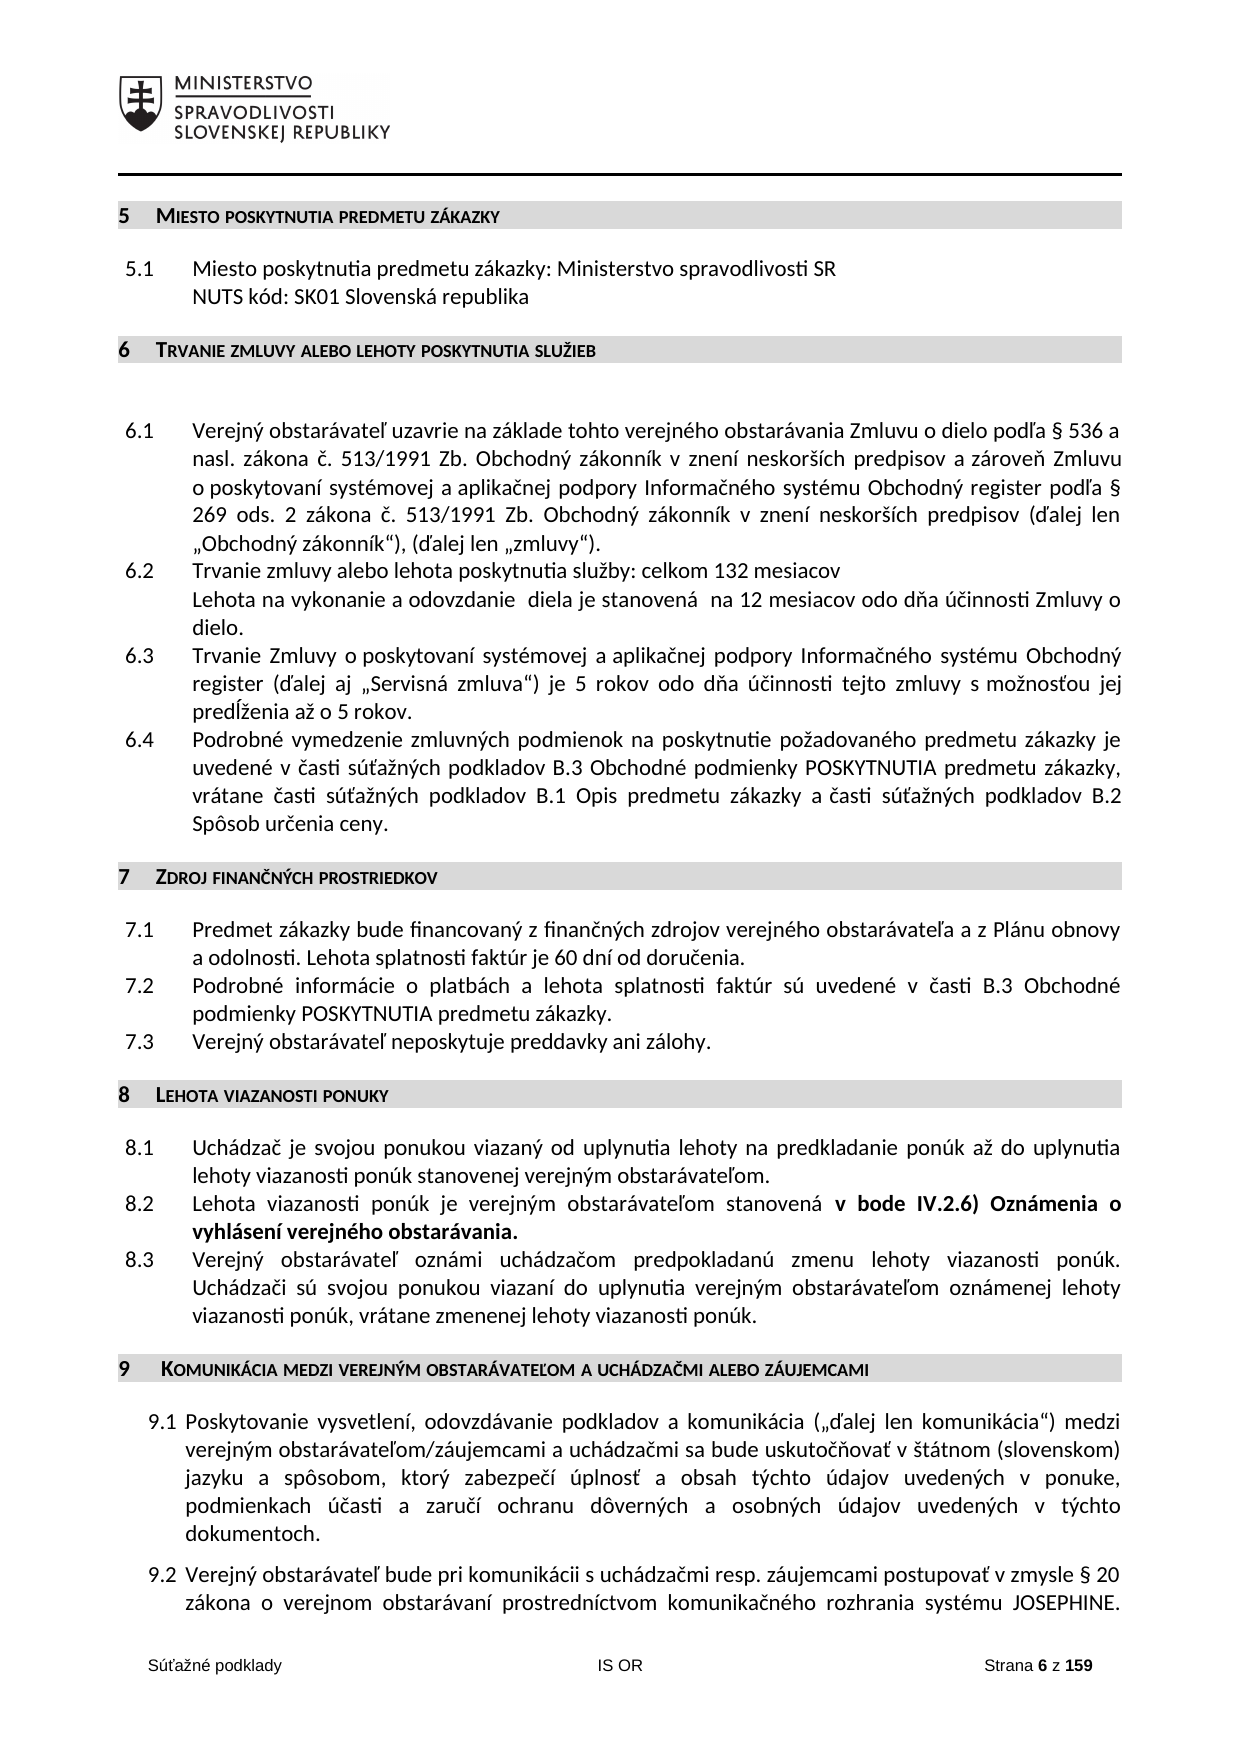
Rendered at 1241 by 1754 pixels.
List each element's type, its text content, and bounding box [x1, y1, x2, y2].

list Verejný obstarávateľ oznámi uchádzačom predpokladanú zmenu lehoty viazanosti ponúk. Uchádzači sú svojou ponukou viazaní do uplynutia verejným obstarávateľom oznámenej lehoty viazanosti ponúk, vrátane zmenenej lehoty viazanosti ponúk. [125, 1245, 1122, 1329]
subtitle Komunikácia medzi verejným obstarávateľom a uchádzačmi alebo záujemcami [118, 1354, 1122, 1382]
list Uchádzač je svojou ponukou viazaný od uplynutia lehoty na predkladanie ponúk až do uplynutia lehoty viazanosti ponúk stanovenej verejným obstarávateľom. [125, 1133, 1122, 1189]
list Podrobné vymedzenie zmluvných podmienok na poskytnutie požadovaného predmetu zákazky je uvedené v časti súťažných podkladov B.3 Obchodné podmienky POSKYTNUTIA predmetu zákazky, vrátane časti súťažných podkladov B.1 Opis predmetu zákazky a časti súťažných podkladov B.2 Spôsob určenia ceny. [125, 725, 1122, 837]
text NUTS kód: SK01 Slovenská republika [192, 282, 1122, 311]
subtitle Miesto poskytnutia predmetu zákazky [118, 201, 1122, 229]
list Podrobné informácie o platbách a lehota splatnosti faktúr sú uvedené v časti B.3 Obchodné podmienky POSKYTNUTIA predmetu zákazky. [125, 971, 1122, 1027]
text Lehota na vykonanie a odovzdanie diela je stanovená na 12 mesiacov odo dňa účinnosti Zmluvy o dielo. [192, 585, 1122, 641]
list Lehota viazanosti ponúk je verejným obstarávateľom stanovená v bode IV.2.6) Oznámenia o vyhlásení verejného obstarávania. [125, 1189, 1122, 1245]
subtitle Zdroj finančných prostriedkov [118, 862, 1122, 890]
list Miesto poskytnutia predmetu zákazky: Ministerstvo spravodlivosti SR [125, 254, 1122, 282]
list Verejný obstarávateľ uzavrie na základe tohto verejného obstarávania Zmluvu o dielo podľa § 536 a nasl. zákona č. 513/1991 Zb. Obchodný zákonník v znení neskorších predpisov a zároveň Zmluvu o poskytovaní systémovej a aplikačnej podpory Informačného systému Obchodný register podľa § 269 ods. 2 zákona č. 513/1991 Zb. Obchodný zákonník v znení neskorších predpisov (ďalej len „Obchodný zákonník“), (ďalej len „zmluvy“). [125, 417, 1122, 557]
list Trvanie zmluvy alebo lehota poskytnutia služby: celkom 132 mesiacov [125, 557, 1122, 585]
picture [118, 73, 390, 144]
list Predmet zákazky bude financovaný z finančných zdrojov verejného obstarávateľa a z Plánu obnovy a odolnosti. Lehota splatnosti faktúr je 60 dní od doručenia. [125, 915, 1122, 971]
list Trvanie Zmluvy o poskytovaní systémovej a aplikačnej podpory Informačného systému Obchodný register (ďalej aj „Servisná zmluva“) je 5 rokov odo dňa účinnosti tejto zmluvy s možnosťou jej predĺženia až o 5 rokov. [125, 641, 1122, 725]
list Poskytovanie vysvetlení, odovzdávanie podkladov a komunikácia („ďalej len komunikácia“) medzi verejným obstarávateľom/záujemcami a uchádzačmi sa bude uskutočňovať v štátnom (slovenskom) jazyku a spôsobom, ktorý zabezpečí úplnosť a obsah týchto údajov uvedených v ponuke, podmienkach účasti a zaručí ochranu dôverných a osobných údajov uvedených v týchto dokumentoch. [148, 1407, 1122, 1547]
subtitle Lehota viazanosti ponuky [118, 1080, 1122, 1108]
subtitle Trvanie zmluvy alebo lehoty poskytnutia služieb [118, 336, 1122, 363]
list Verejný obstarávateľ neposkytuje preddavky ani zálohy. [125, 1027, 1122, 1055]
